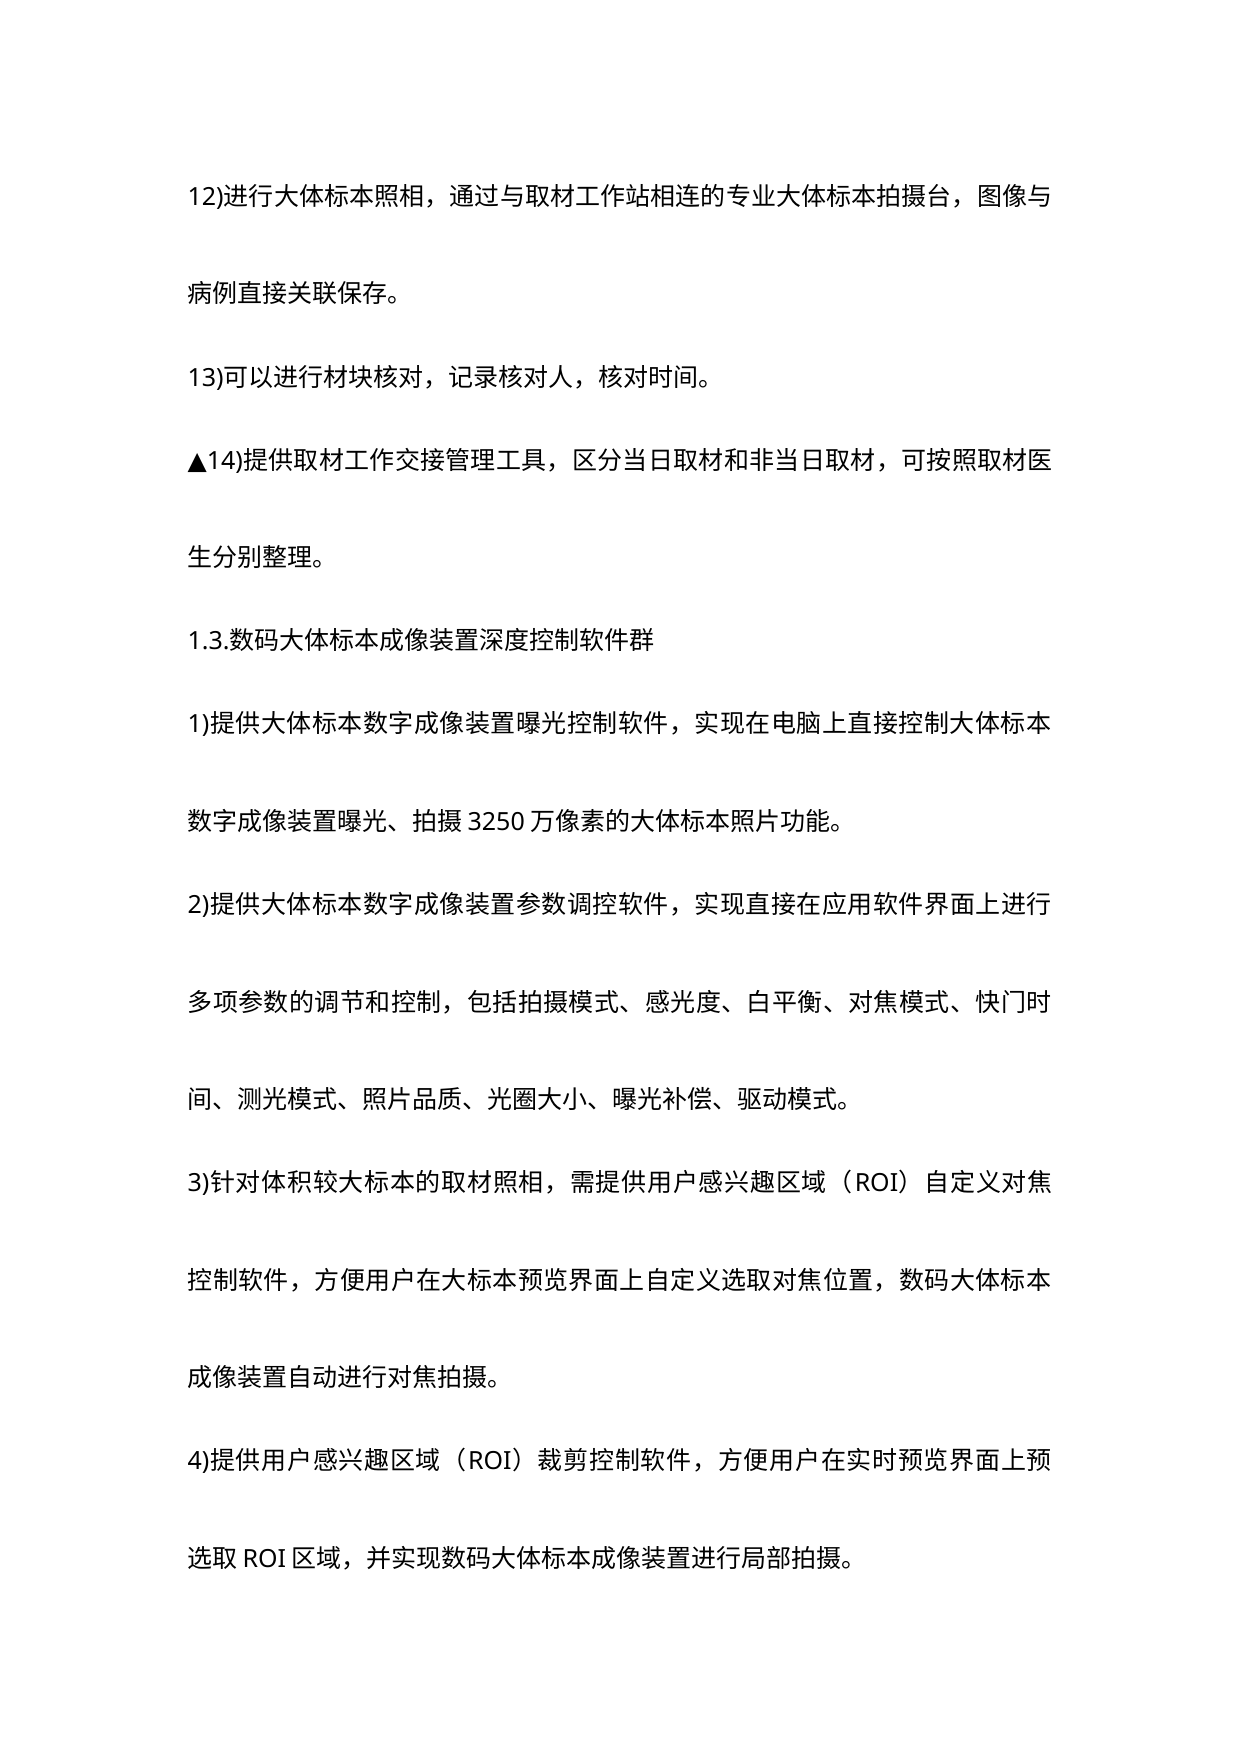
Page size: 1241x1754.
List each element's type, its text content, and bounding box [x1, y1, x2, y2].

text 2)提供大体标本数字成像装置参数调控软件，实现直接在应用软件界面上进行多项参数的调节和控制，包括拍摄模式、感光度、白平衡、对焦模式、快门时间、测光模式、照片品质、光圈大小、曝光补偿、驱动模式。 [187, 870, 1053, 1130]
text 13)可以进行材块核对，记录核对人，核对时间。 [187, 343, 1053, 408]
text 3)针对体积较大标本的取材照相，需提供用户感兴趣区域（ROI）自定义对焦控制软件，方便用户在大标本预览界面上自定义选取对焦位置，数码大体标本成像装置自动进行对焦拍摄。 [187, 1148, 1053, 1408]
text ▲14)提供取材工作交接管理工具，区分当日取材和非当日取材，可按照取材医生分别整理。 [187, 426, 1053, 588]
text 4)提供用户感兴趣区域（ROI）裁剪控制软件，方便用户在实时预览界面上预选取ROI区域，并实现数码大体标本成像装置进行局部拍摄。 [187, 1426, 1053, 1589]
text 1)提供大体标本数字成像装置曝光控制软件，实现在电脑上直接控制大体标本数字成像装置曝光、拍摄3250万像素的大体标本照片功能。 [187, 689, 1053, 852]
text 1.3.数码大体标本成像装置深度控制软件群 [187, 606, 1053, 671]
text 12)进行大体标本照相，通过与取材工作站相连的专业大体标本拍摄台，图像与病例直接关联保存。 [187, 162, 1053, 324]
